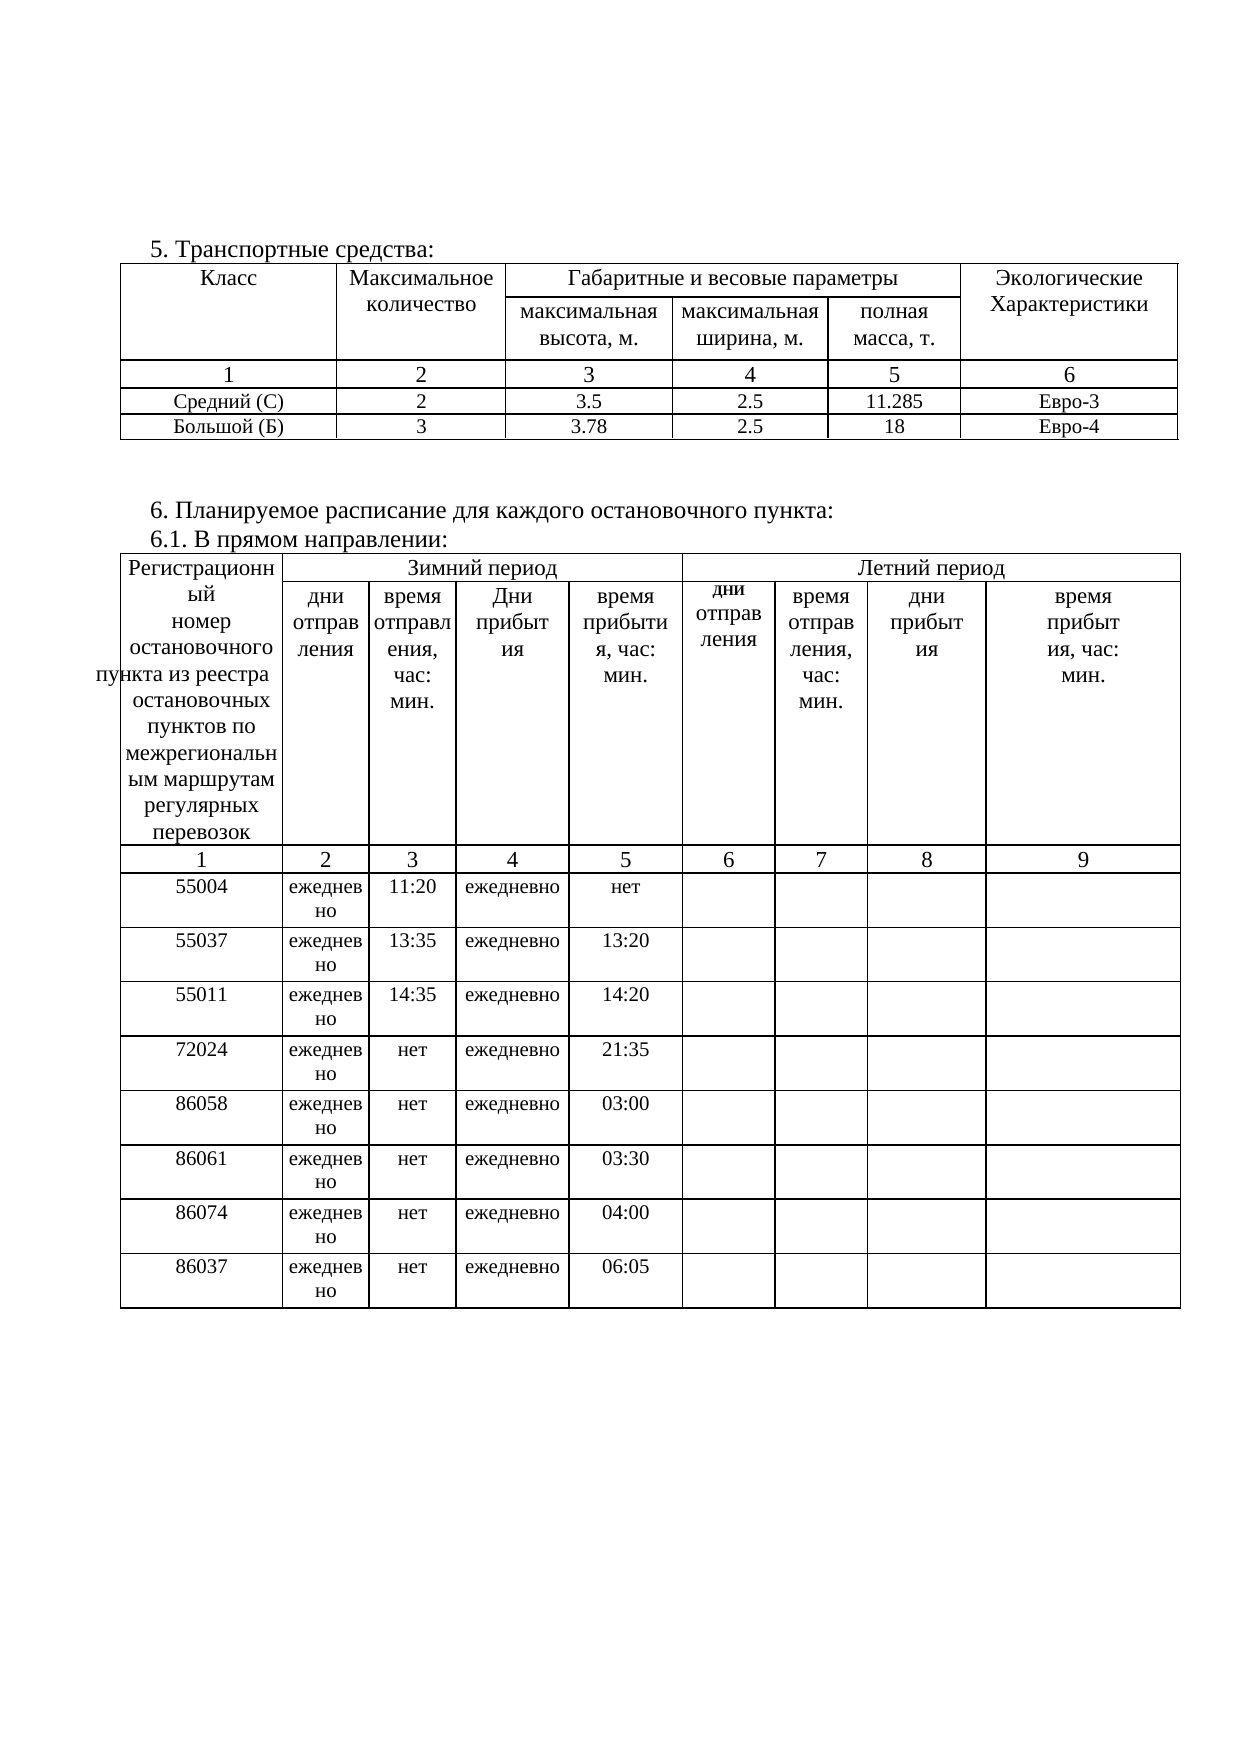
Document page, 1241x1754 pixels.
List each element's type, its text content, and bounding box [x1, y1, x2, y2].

table_cell ежедневно [457, 1091, 568, 1144]
table_cell [683, 1146, 774, 1198]
table_cell 2 [337, 389, 505, 413]
table_cell 11.285 [829, 389, 960, 413]
table_cell [683, 1037, 774, 1089]
table_cell нет [570, 874, 682, 926]
table_cell 13:35 [370, 928, 455, 981]
table_cell 86037 [121, 1254, 282, 1307]
table_cell 3 [337, 415, 505, 438]
table_cell ежедневно [457, 1037, 568, 1089]
table_cell дни прибыт ия [868, 582, 985, 844]
table_cell 9 [987, 846, 1180, 872]
table_cell [987, 982, 1180, 1035]
table_cell 4 [673, 361, 827, 387]
table_cell нет [370, 1037, 455, 1089]
table_cell [868, 1200, 985, 1253]
table_cell 3.5 [506, 389, 672, 413]
table_cell нет [370, 1091, 455, 1144]
table_cell 1 [121, 361, 336, 387]
table_cell [776, 982, 867, 1035]
table_cell 55004 [121, 874, 282, 926]
table_cell дни отправ ления [283, 582, 368, 844]
table_cell нет [370, 1254, 455, 1307]
table_cell Дни прибыт ия [457, 582, 568, 844]
table_cell Евро-3 [961, 389, 1177, 413]
table_cell ежедневно [283, 1146, 368, 1198]
table_cell [987, 874, 1180, 926]
text 5. Транспортные средства: [150, 234, 1090, 263]
table_cell 2 [337, 361, 505, 387]
table_cell нет [370, 1200, 455, 1253]
table_cell [987, 1200, 1180, 1253]
table_cell [868, 982, 985, 1035]
table_cell 04:00 [570, 1200, 682, 1253]
table_cell ежедневно [457, 928, 568, 981]
table_cell ежедневно [457, 1200, 568, 1253]
table_cell время отправл ения, час: мин. [370, 582, 455, 844]
table_header Максимальное количество [337, 264, 505, 359]
table_cell 21:35 [570, 1037, 682, 1089]
table_cell ежедневно [457, 1146, 568, 1198]
table_cell ежедневно [283, 928, 368, 981]
table_header Экологические Характеристики [961, 264, 1177, 359]
table_cell [776, 1254, 867, 1307]
table_cell [776, 874, 867, 926]
table_cell ДНИ отправ ления [683, 582, 774, 844]
table_cell Евро-4 [961, 415, 1177, 438]
table_cell 7 [776, 846, 867, 872]
table_cell 86074 [121, 1200, 282, 1253]
table_cell 4 [457, 846, 568, 872]
table_cell [776, 928, 867, 981]
table_cell время прибыт ия, час: мин. [987, 582, 1180, 844]
table_cell ежедневно [283, 1254, 368, 1307]
table_header Зимний период [283, 554, 682, 581]
table_cell [868, 1254, 985, 1307]
table_cell 06:05 [570, 1254, 682, 1307]
table_cell время отправ ления, час: мин. [776, 582, 867, 844]
table_cell ежедневно [457, 874, 568, 926]
table_cell [683, 1200, 774, 1253]
table_cell 18 [829, 415, 960, 438]
table_cell [683, 1254, 774, 1307]
table_cell 2.5 [673, 415, 827, 438]
table_cell 6 [961, 361, 1177, 387]
table_cell [683, 928, 774, 981]
table_cell 55011 [121, 982, 282, 1035]
table_cell 3 [370, 846, 455, 872]
table_cell [987, 1146, 1180, 1198]
table_cell 2.5 [673, 389, 827, 413]
table_cell ежедневно [457, 1254, 568, 1307]
table_cell 86061 [121, 1146, 282, 1198]
table_cell 5 [829, 361, 960, 387]
table_cell [868, 874, 985, 926]
table_cell 8 [868, 846, 985, 872]
table_cell [868, 1091, 985, 1144]
table_cell [776, 1037, 867, 1089]
table_cell 03:30 [570, 1146, 682, 1198]
table_cell 55037 [121, 928, 282, 981]
table_cell [776, 1146, 867, 1198]
table_cell Большой (Б) [121, 415, 336, 438]
table_cell 1 [121, 846, 282, 872]
table_cell полная масса, т. [829, 298, 960, 359]
text 6. Планируемое расписание для каждого остановочного пункта: [150, 495, 1090, 524]
table_cell 14:20 [570, 982, 682, 1035]
table_cell [683, 982, 774, 1035]
table_cell 5 [570, 846, 682, 872]
table_cell ежедневно [457, 982, 568, 1035]
table_cell [776, 1200, 867, 1253]
table_cell [987, 1091, 1180, 1144]
table_cell время прибыти я, час: мин. [570, 582, 682, 844]
table_cell Средний (С) [121, 389, 336, 413]
table_cell максимальная высота, м. [506, 298, 672, 359]
table_cell [868, 928, 985, 981]
table_cell [683, 1091, 774, 1144]
table_cell [683, 874, 774, 926]
table_cell 72024 [121, 1037, 282, 1089]
text 6.1. В прямом направлении: [150, 524, 1090, 553]
table_cell [776, 1091, 867, 1144]
table_cell ежедневно [283, 1091, 368, 1144]
table_cell ежедневно [283, 982, 368, 1035]
table_header Класс [121, 264, 336, 359]
table_cell 6 [683, 846, 774, 872]
table_cell 11:20 [370, 874, 455, 926]
table_cell ежедневно [283, 1200, 368, 1253]
table_cell 03:00 [570, 1091, 682, 1144]
table_header Летний период [683, 554, 1180, 581]
table_cell 3 [506, 361, 672, 387]
table_cell [987, 1254, 1180, 1307]
table_cell [868, 1037, 985, 1089]
table_cell 3.78 [506, 415, 672, 438]
table_cell [987, 1037, 1180, 1089]
table_cell 2 [283, 846, 368, 872]
table_cell нет [370, 1146, 455, 1198]
table_header Габаритные и весовые параметры [506, 264, 960, 296]
table_cell 86058 [121, 1091, 282, 1144]
table_cell [987, 928, 1180, 981]
table_cell 13:20 [570, 928, 682, 981]
table_cell ежедневно [283, 874, 368, 926]
table_cell ежедневно [283, 1037, 368, 1089]
table_cell 14:35 [370, 982, 455, 1035]
table_header Регистрационный номер остановочного пункта из реестра остановочных пунктов по межрегиональным маршрутам регулярных перевозок [121, 554, 282, 844]
table_cell максимальная ширина, м. [673, 298, 827, 359]
table_cell [868, 1146, 985, 1198]
